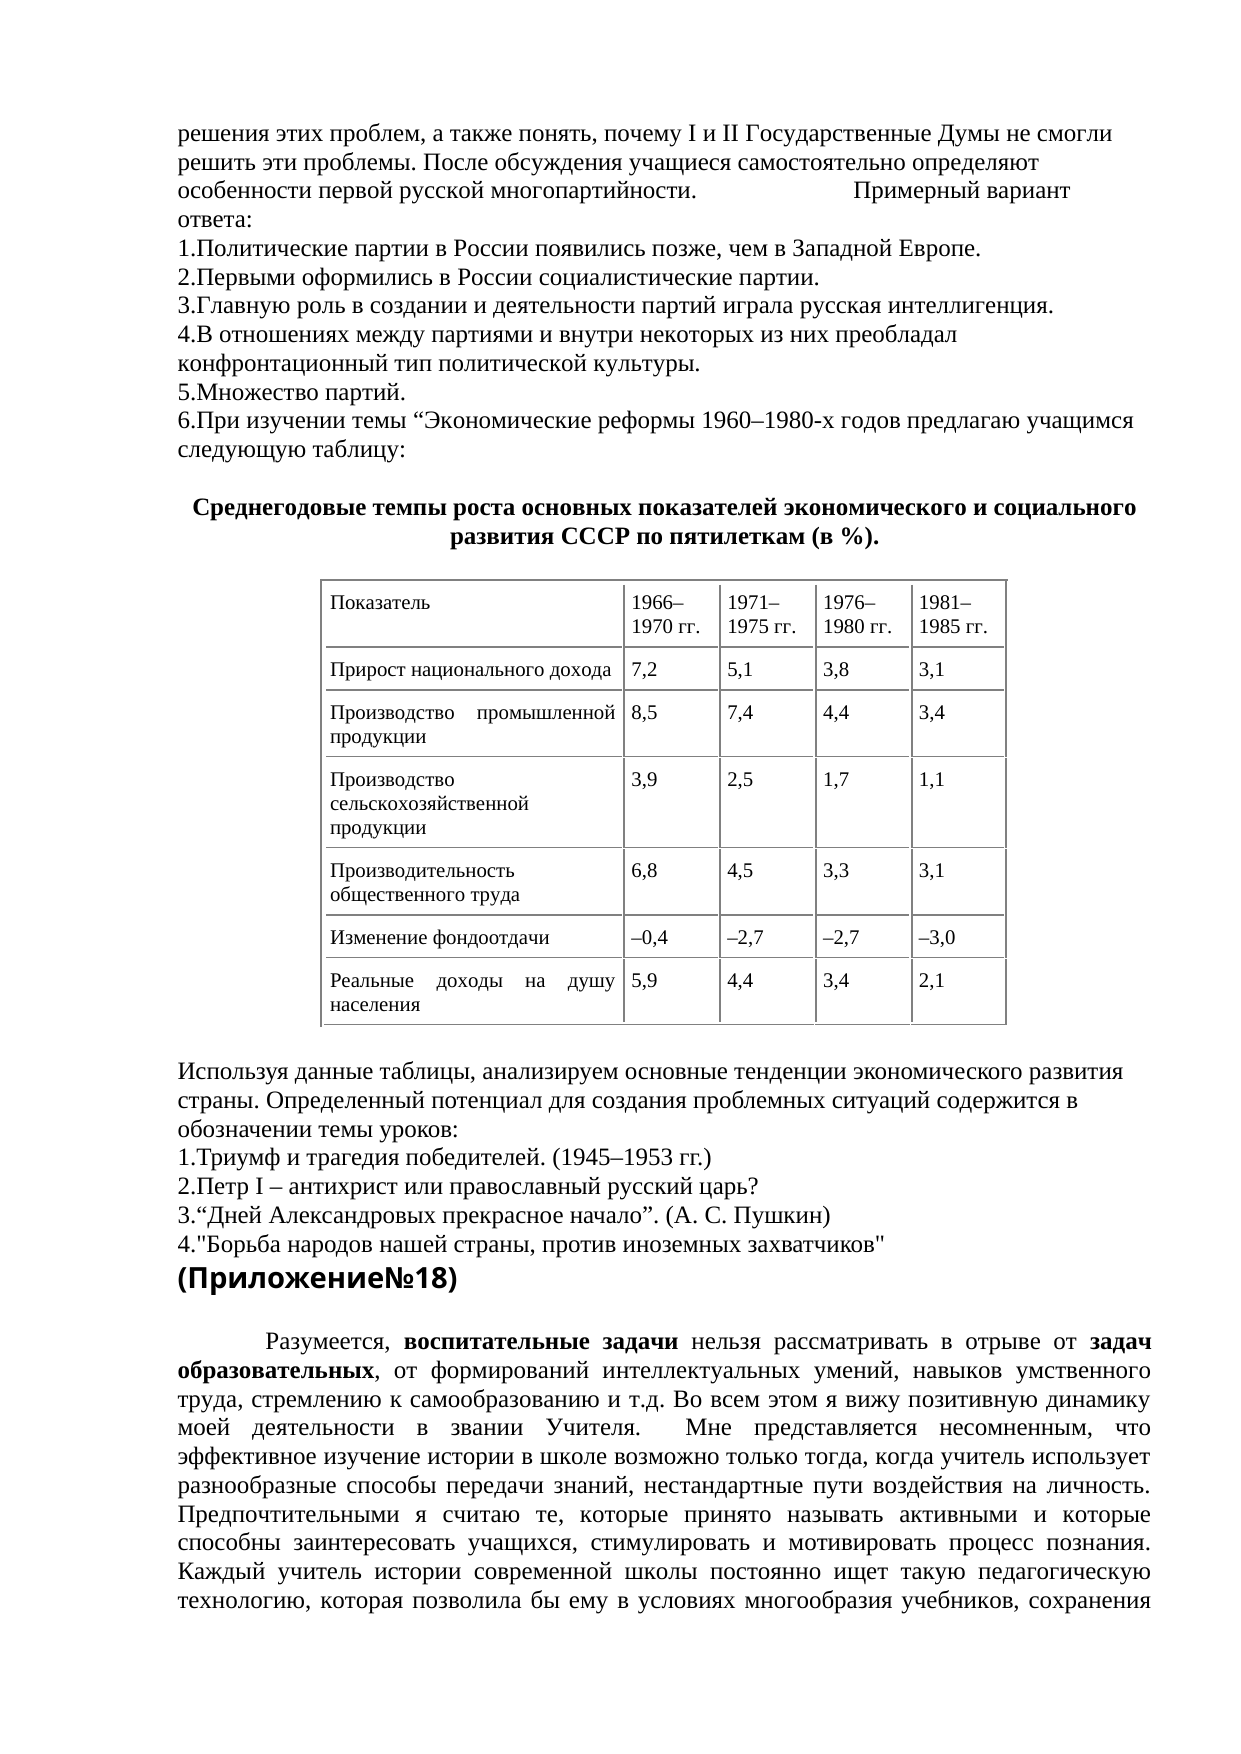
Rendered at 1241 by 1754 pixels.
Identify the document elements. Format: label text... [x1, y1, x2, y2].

table_cell Прирост национального дохода [324, 646, 622, 689]
table_cell –2,7 [817, 917, 909, 957]
table_cell 3,1 [911, 847, 1007, 914]
table_cell 5,9 [623, 960, 719, 1024]
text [177, 118, 1152, 463]
table_cell 3,4 [815, 957, 911, 1024]
table_cell Производительность общественного труда [322, 847, 623, 914]
table_cell 1,7 [817, 759, 909, 847]
table_cell 3,4 [913, 689, 1005, 756]
table_header 1971–1975 гг. [719, 581, 815, 646]
table_cell 4,4 [817, 692, 909, 756]
table_cell 2,1 [911, 957, 1007, 1024]
table_cell 4,5 [721, 850, 813, 914]
table_cell 4,4 [719, 957, 815, 1024]
table_cell 2,5 [721, 759, 813, 847]
table_cell Производство промышленной продукции [324, 689, 622, 756]
table_cell 3,9 [625, 759, 718, 847]
table_cell –0,4 [625, 917, 718, 957]
table_cell 6,8 [625, 850, 718, 914]
table_cell 7,2 [625, 649, 718, 689]
table_cell –3,0 [913, 914, 1005, 957]
table_cell 3,8 [817, 649, 909, 689]
table_header 1981–1985 гг. [911, 582, 1005, 646]
table_cell 3,3 [817, 850, 909, 914]
table_cell –2,7 [721, 917, 813, 957]
table_cell Производство сельскохозяйственной продукции [322, 756, 623, 847]
table_header 1976–1980 гг. [815, 581, 911, 646]
table_cell Изменение фондоотдачи [324, 914, 622, 957]
table_header Показатель [324, 582, 623, 646]
subtitle Используя данные таблицы, анализируем основные тенденции экономического развития страны. Определенный потенциал для создания проблемных ситуаций содержится в обозначении темы уроков: 1.Триумф и трагедия победителей. (1945–1953 гг.) 2.Петр I – антихрист или православный русский царь? 3.“Дней Александровых прекрасное начало”. (А. С. Пушкин) 4."Борьба народов нашей страны, против иноземных захватчиков" (Приложение№18) [177, 1056, 1152, 1297]
table_cell 5,1 [721, 649, 813, 689]
table_cell 3,1 [913, 646, 1005, 689]
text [177, 1326, 1152, 1614]
table_cell Реальные доходы на душу населения [322, 957, 623, 1024]
table_cell 8,5 [625, 692, 718, 756]
table_header 1966–1970 гг. [623, 582, 719, 646]
table_cell 7,4 [721, 692, 813, 756]
text Среднегодовые темпы роста основных показателей экономического и социального развития СССР по пятилеткам (в %). [177, 492, 1152, 550]
table_cell 1,1 [911, 756, 1007, 847]
